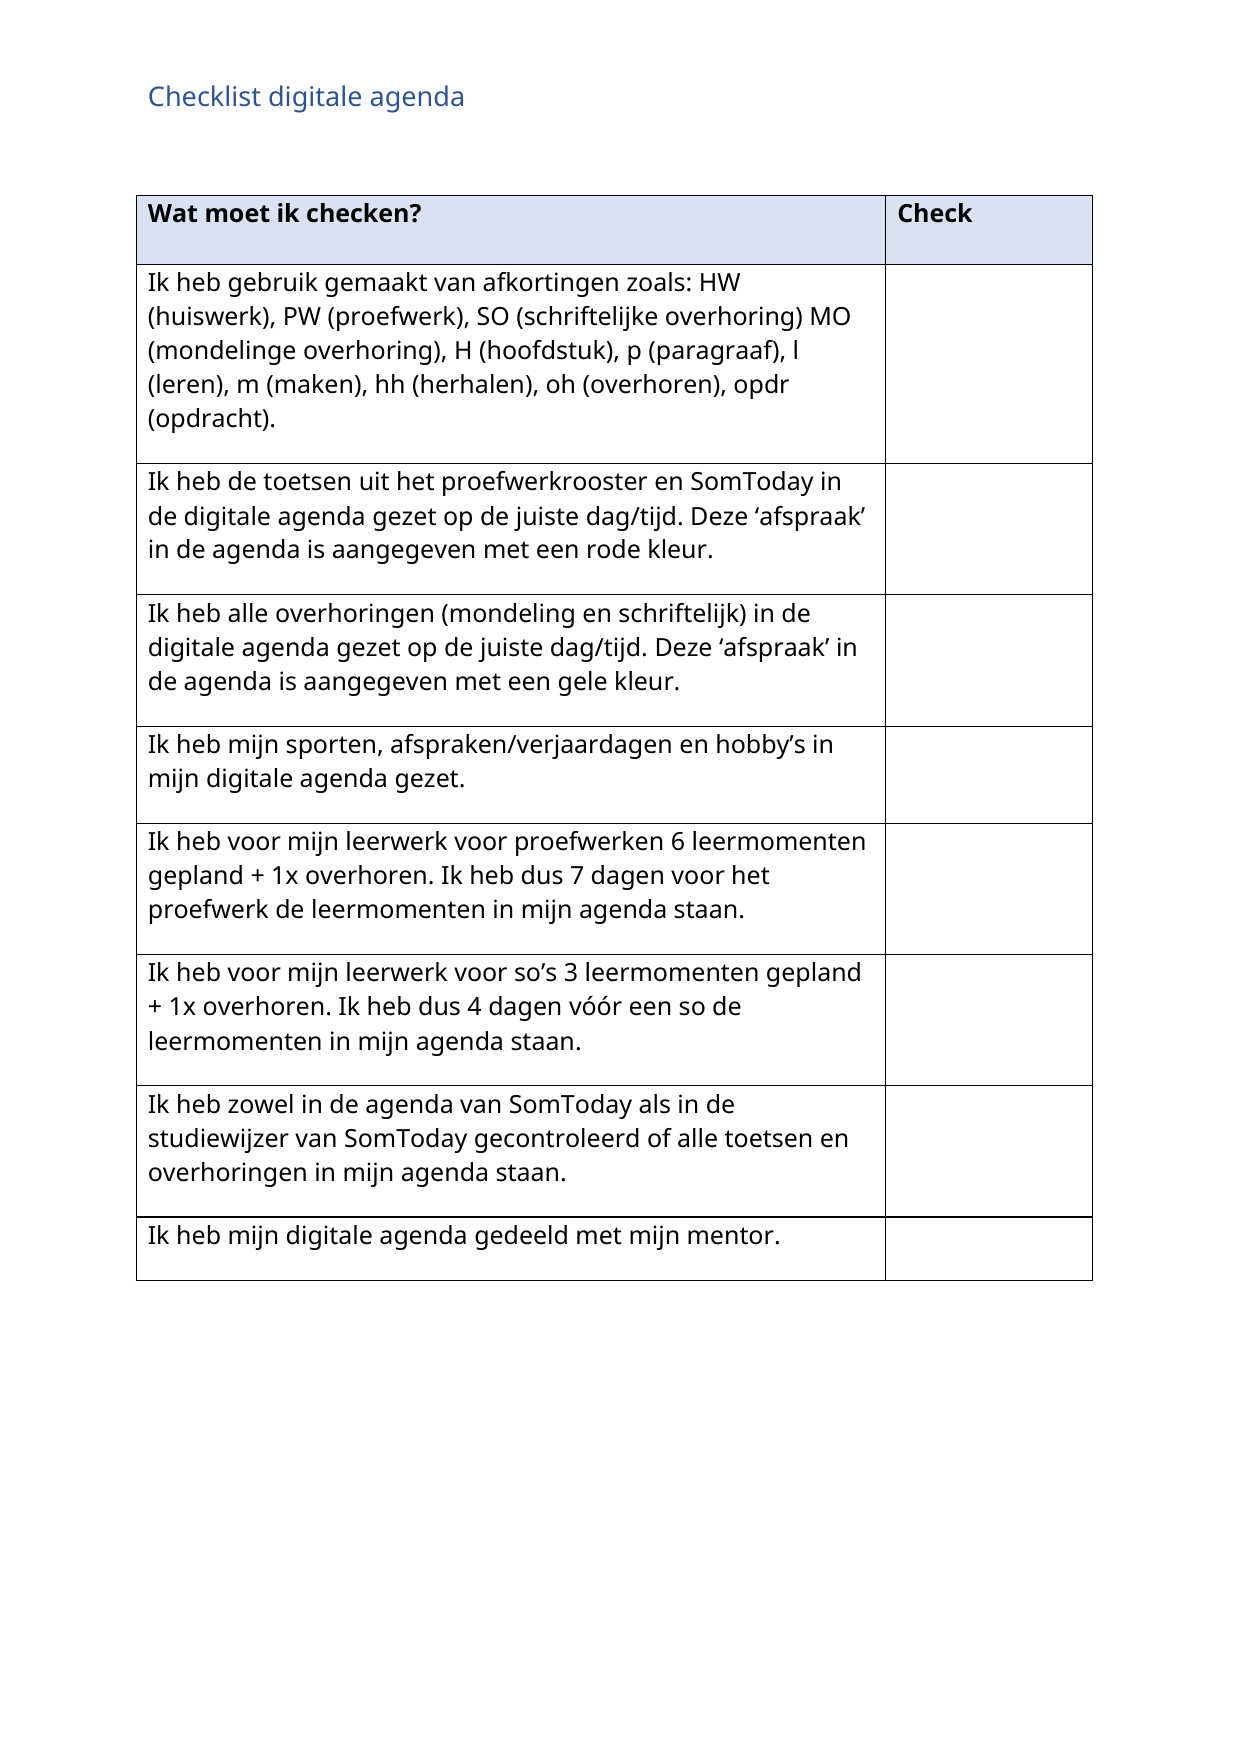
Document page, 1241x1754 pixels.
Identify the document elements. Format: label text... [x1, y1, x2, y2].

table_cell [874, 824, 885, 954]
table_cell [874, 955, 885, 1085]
table_cell [886, 727, 1092, 823]
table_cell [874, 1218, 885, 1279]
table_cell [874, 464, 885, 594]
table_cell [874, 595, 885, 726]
table_cell [886, 955, 1092, 1085]
table_cell [886, 1086, 1092, 1216]
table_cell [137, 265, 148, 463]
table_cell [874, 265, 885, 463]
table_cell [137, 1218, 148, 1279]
table_cell [886, 464, 1092, 594]
table_cell [886, 265, 1092, 463]
table_header Check [886, 196, 1092, 264]
table_cell [886, 824, 1092, 954]
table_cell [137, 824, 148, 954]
table_header Wat moet ik checken? [137, 196, 885, 264]
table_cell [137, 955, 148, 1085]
table_cell [886, 1218, 1092, 1279]
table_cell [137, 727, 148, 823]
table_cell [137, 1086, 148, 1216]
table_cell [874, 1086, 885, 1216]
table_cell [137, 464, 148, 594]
table_cell [886, 595, 1092, 726]
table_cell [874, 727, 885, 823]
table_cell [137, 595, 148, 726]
